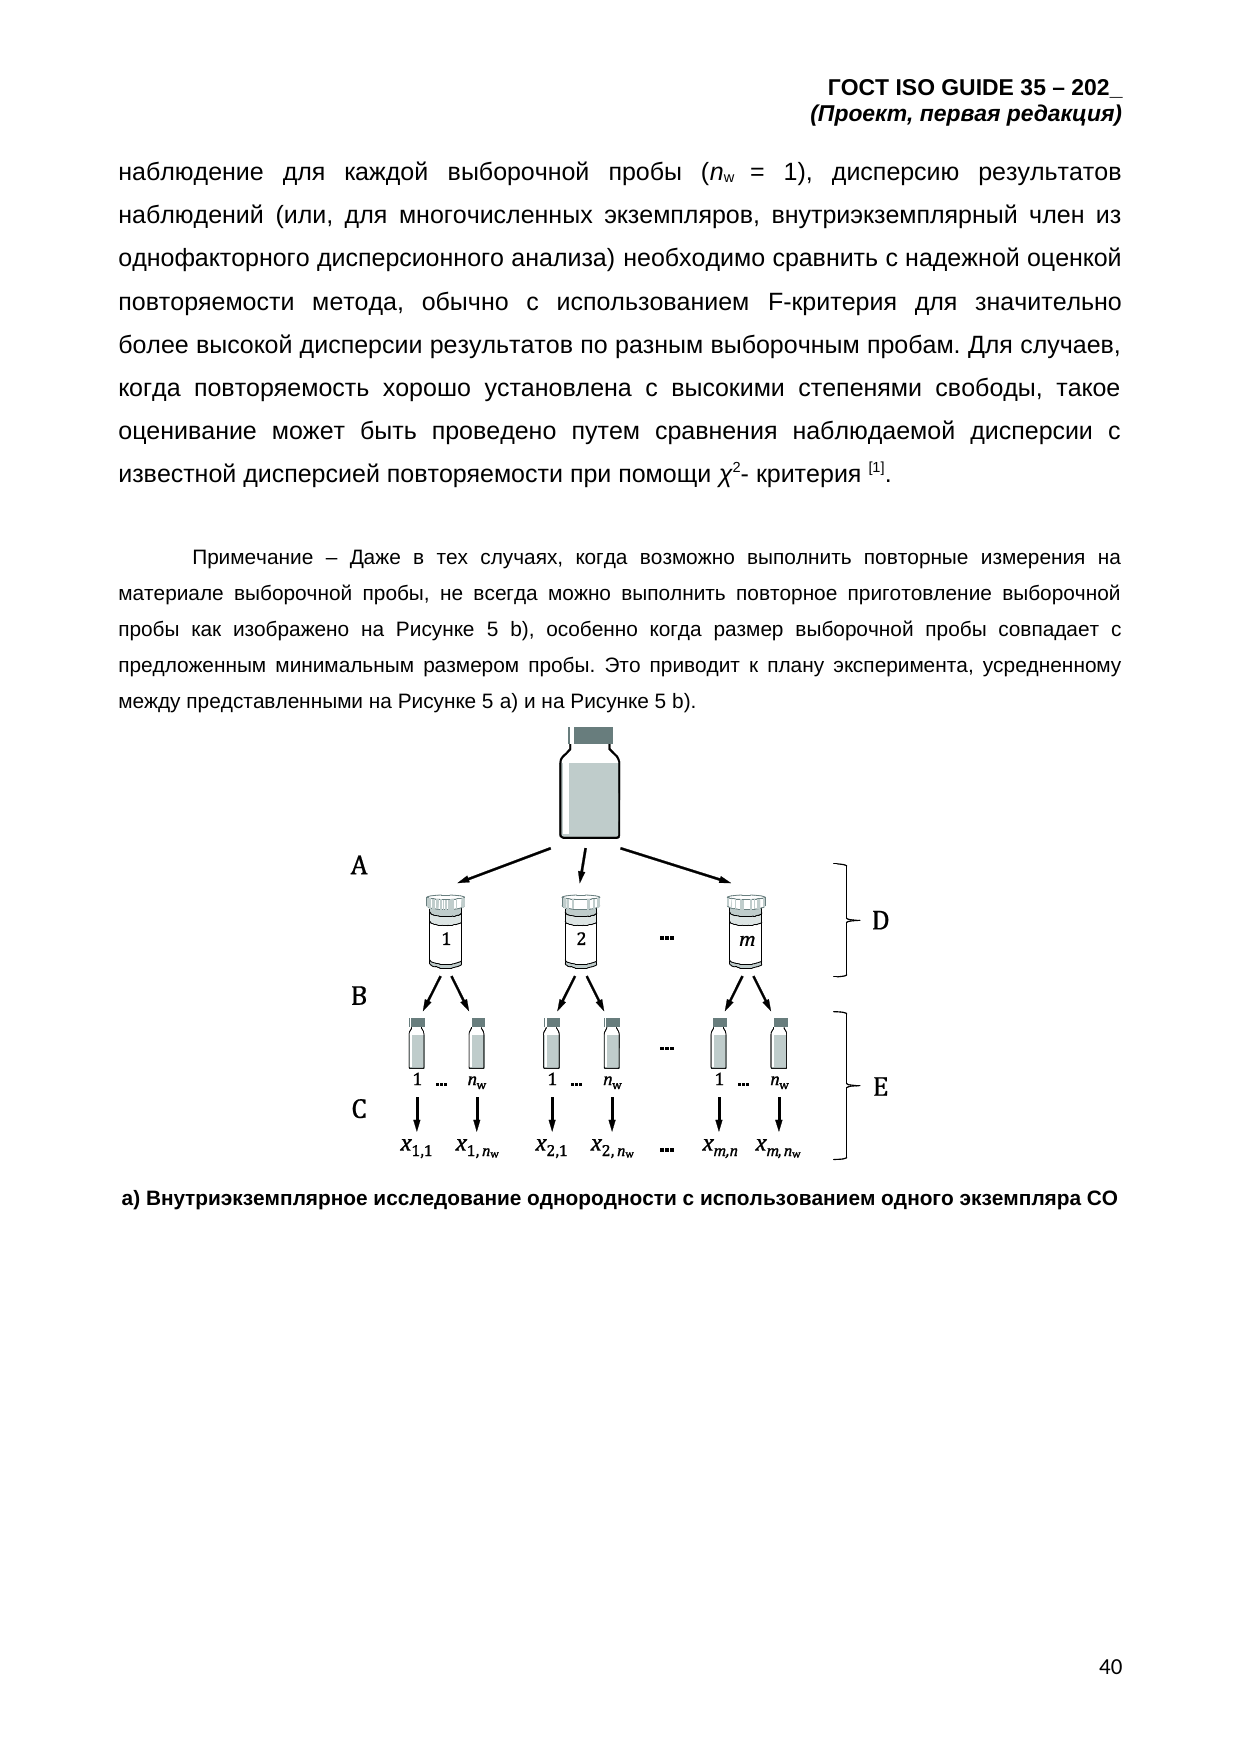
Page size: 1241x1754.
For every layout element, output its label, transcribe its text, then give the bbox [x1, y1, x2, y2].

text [118, 157, 1122, 488]
text a) Внутриэкземплярное исследование однородности с использованием одного экземпляра СО [118, 1186, 1122, 1210]
text Примечание – Даже в тех случаях, когда возможно выполнить повторные измерения на материале выборочной пробы, не всегда можно выполнить повторное приготовление выборочной пробы как изображено на Рисунке 5 b), особенно когда размер выборочной пробы совпадает с предложенным минимальным размером пробы. Это приводит к плану эксперимента, усредненному между представленными на Рисунке 5 a) и на Рисунке 5 b). [118, 545, 1122, 713]
